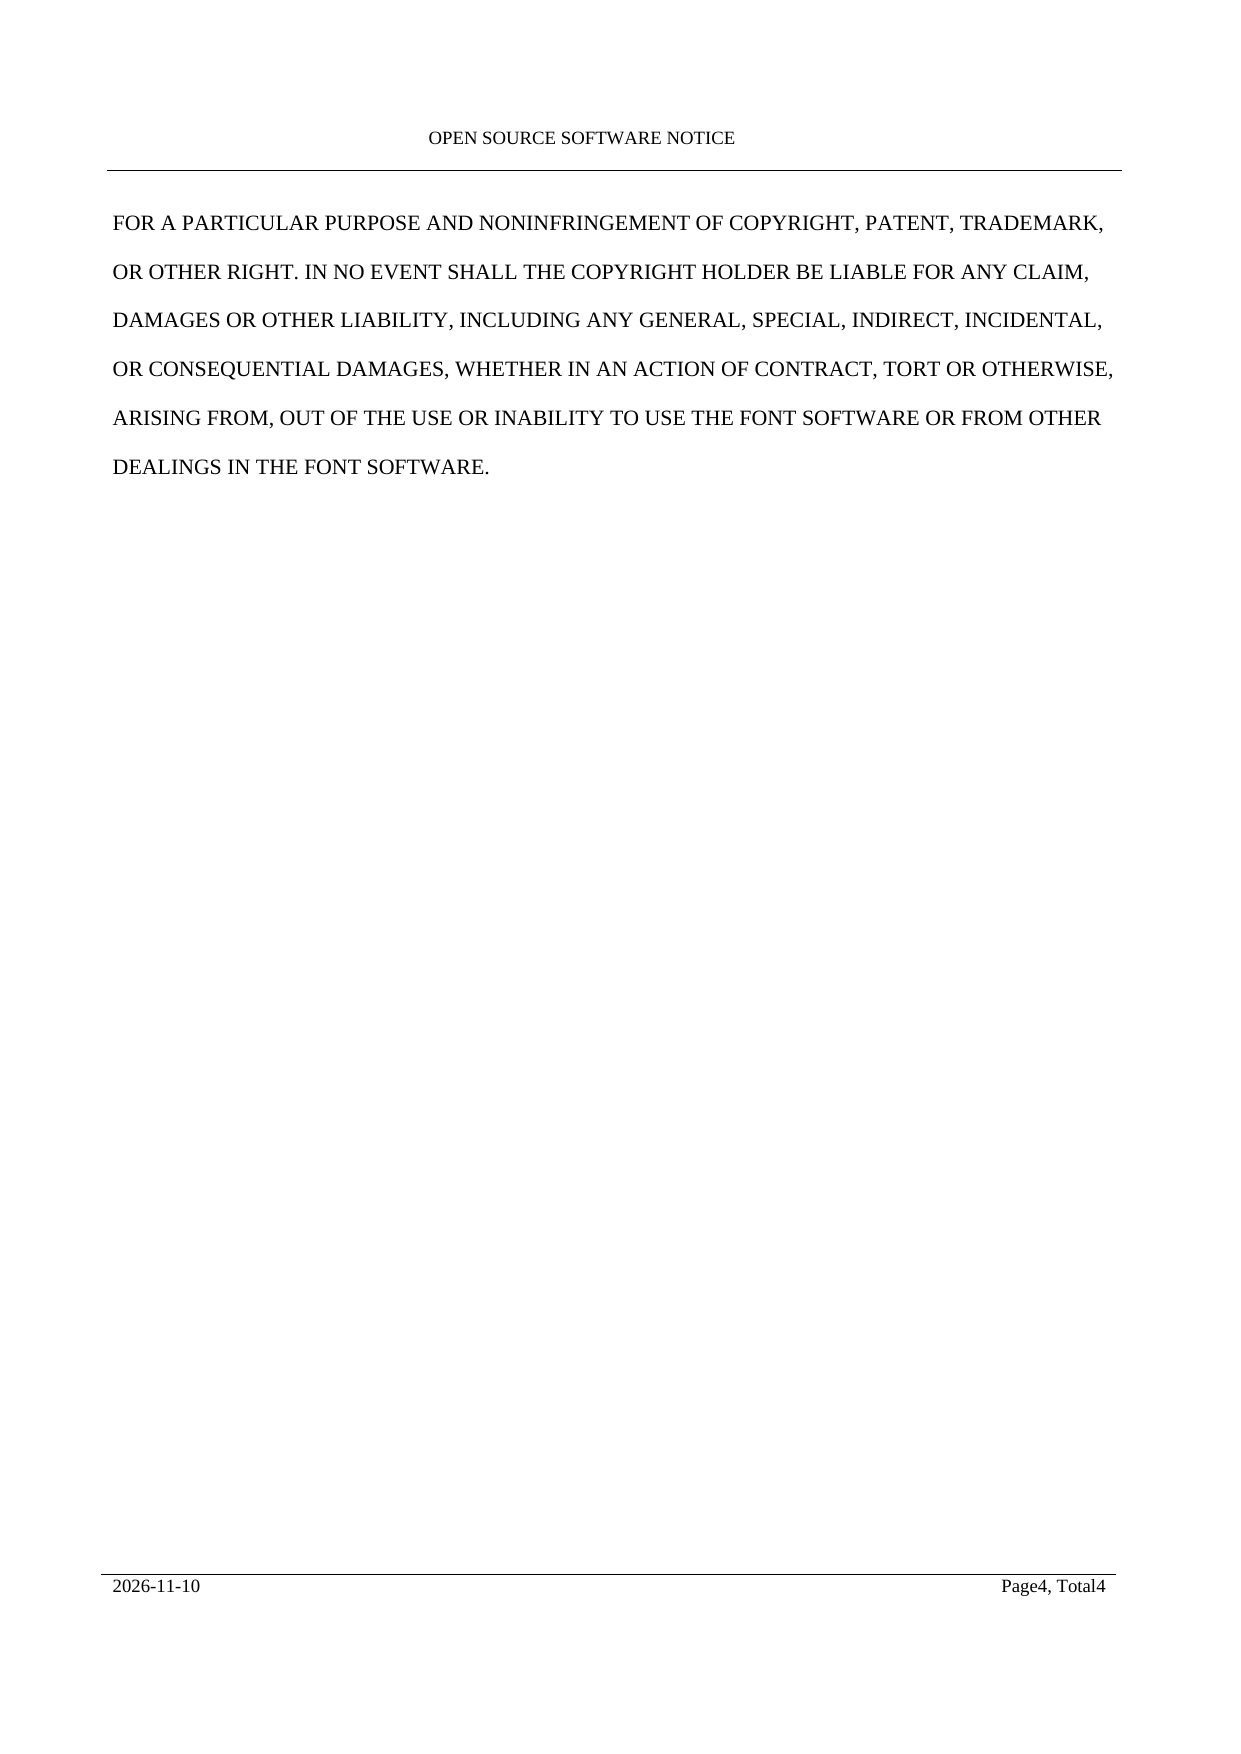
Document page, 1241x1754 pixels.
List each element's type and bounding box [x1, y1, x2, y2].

text [112, 206, 1128, 483]
